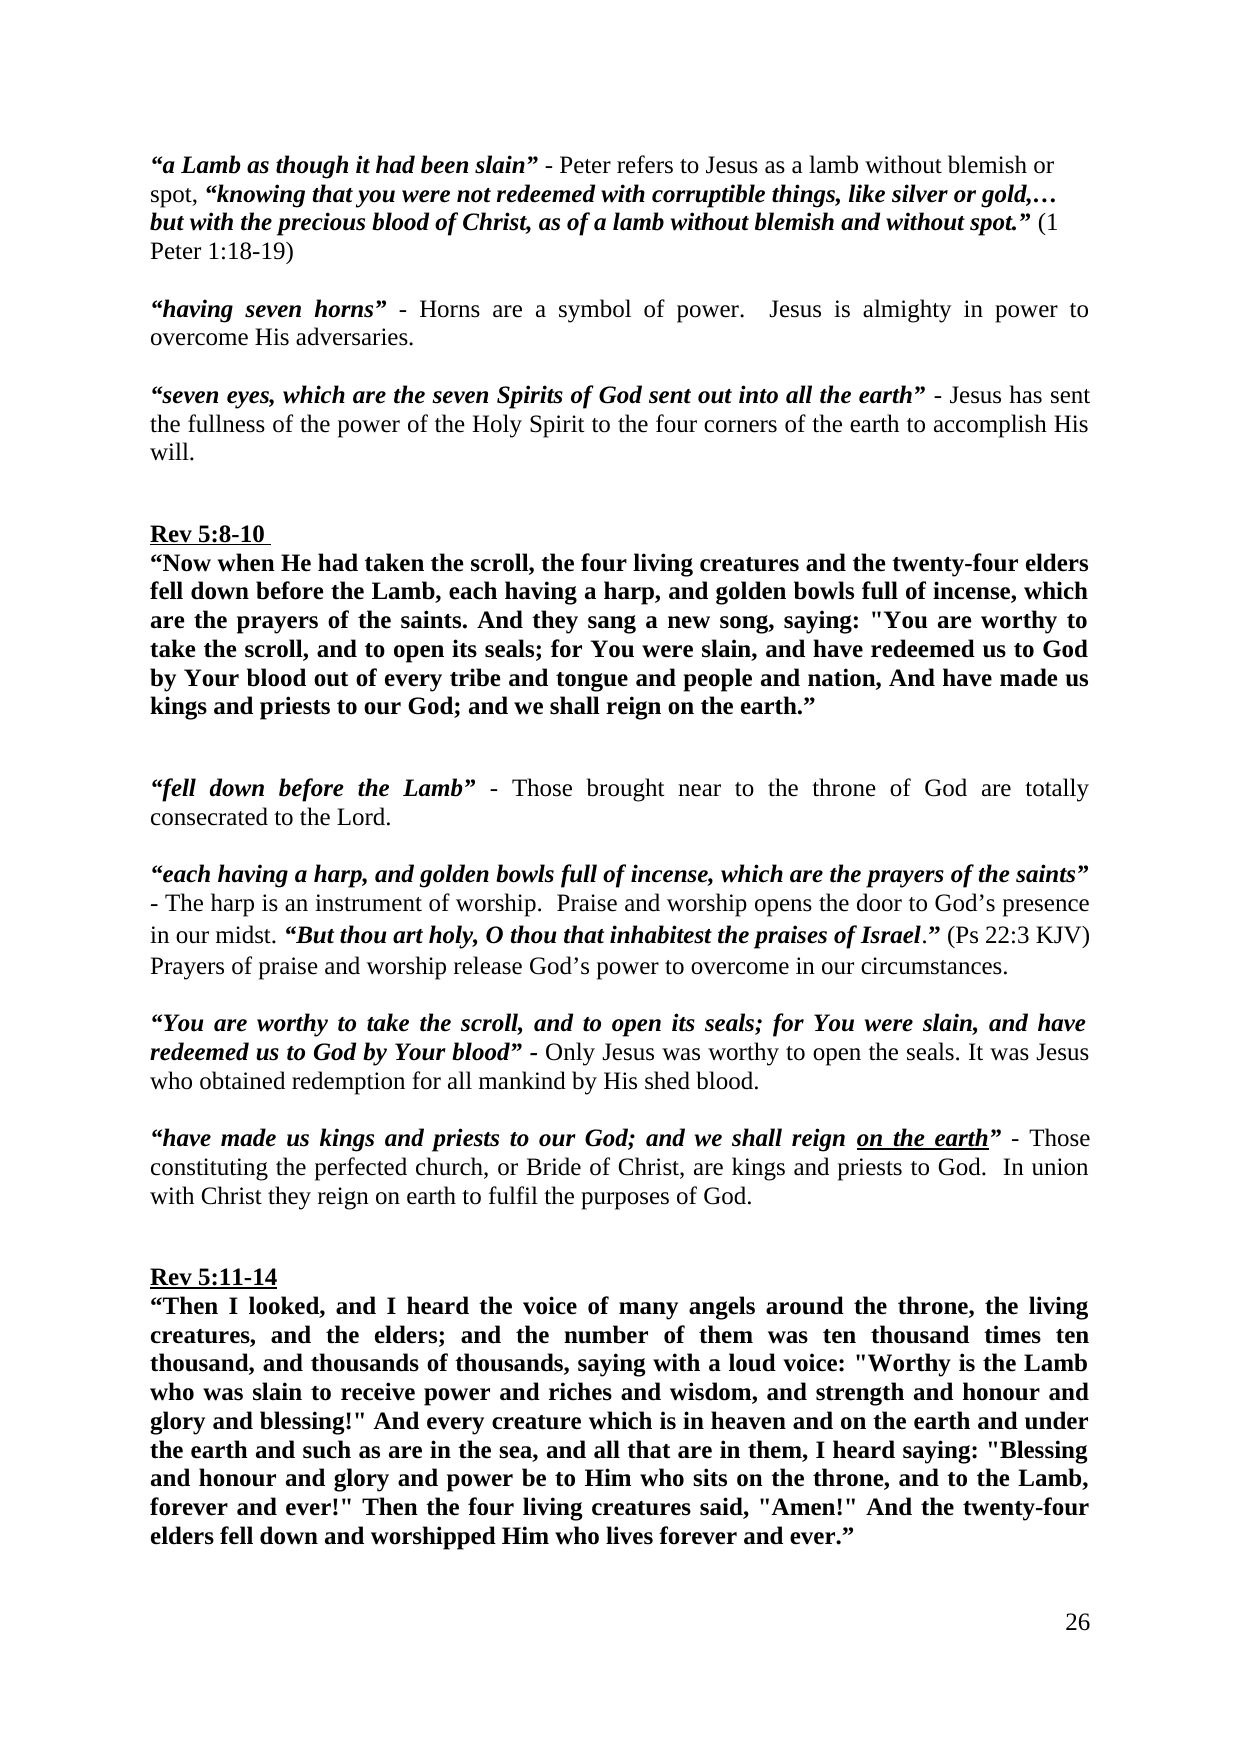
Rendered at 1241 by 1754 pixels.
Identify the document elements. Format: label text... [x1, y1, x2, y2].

text “Then I looked, and I heard the voice of many angels around the throne, the living creatures, and the elders; and the number of them was ten thousand times ten thousand, and thousands of thousands, saying with a loud voice: "Worthy is the Lamb who was slain to receive power and riches and wisdom, and strength and honour and glory and blessing!" And every creature which is in heaven and on the earth and under the earth and such as are in the sea, and all that are in them, I heard saying: "Blessing and honour and glory and power be to Him who sits on the throne, and to the Lamb, forever and ever!" Then the four living creatures said, "Amen!" And the twenty-four elders fell down and worshipped Him who lives forever and ever.” [150, 1291, 1090, 1550]
text Rev 5:8-10 [150, 519, 1090, 548]
text “having seven horns” - Horns are a symbol of power. Jesus is almighty in power to overcome His adversaries. [150, 294, 1090, 351]
text “a Lamb as though it had been slain” - Peter refers to Jesus as a lamb without blemish or spot, “knowing that you were not redeemed with corruptible things, like silver or gold,…but with the precious blood of Christ, as of a lamb without blemish and without spot.” (1 Peter 1:18-19) [150, 150, 1090, 265]
text “fell down before the Lamb” - Those brought near to the throne of God are totally consecrated to the Lord. [150, 773, 1090, 830]
text “seven eyes, which are the seven Spirits of God sent out into all the earth” - Jesus has sent the fullness of the power of the Holy Spirit to the four corners of the earth to accomplish His will. [150, 380, 1090, 466]
text “each having a harp, and golden bowls full of incense, which are the prayers of the saints” - The harp is an instrument of worship. Praise and worship opens the door to God’s presence in our midst. “But thou art holy, O thou that inhabitest the praises of Israel.” (Ps 22:3 KJV) Prayers of praise and worship release God’s power to overcome in our circumstances. [150, 859, 1090, 979]
text “You are worthy to take the scroll, and to open its seals; for You were slain, and have redeemed us to God by Your blood” - Only Jesus was worthy to open the seals. It was Jesus who obtained redemption for all mankind by His shed blood. [150, 1008, 1090, 1094]
text “Now when He had taken the scroll, the four living creatures and the twenty-four elders fell down before the Lamb, each having a harp, and golden bowls full of incense, which are the prayers of the saints. And they sang a new song, saying: "You are worthy to take the scroll, and to open its seals; for You were slain, and have redeemed us to God by Your blood out of every tribe and tongue and people and nation, And have made us kings and priests to our God; and we shall reign on the earth.” [150, 548, 1090, 720]
text Rev 5:11-14 [150, 1262, 1090, 1291]
text “have made us kings and priests to our God; and we shall reign on the earth” - Those constituting the perfected church, or Bride of Christ, are kings and priests to God. In union with Christ they reign on earth to fulfil the purposes of God. [150, 1123, 1090, 1209]
